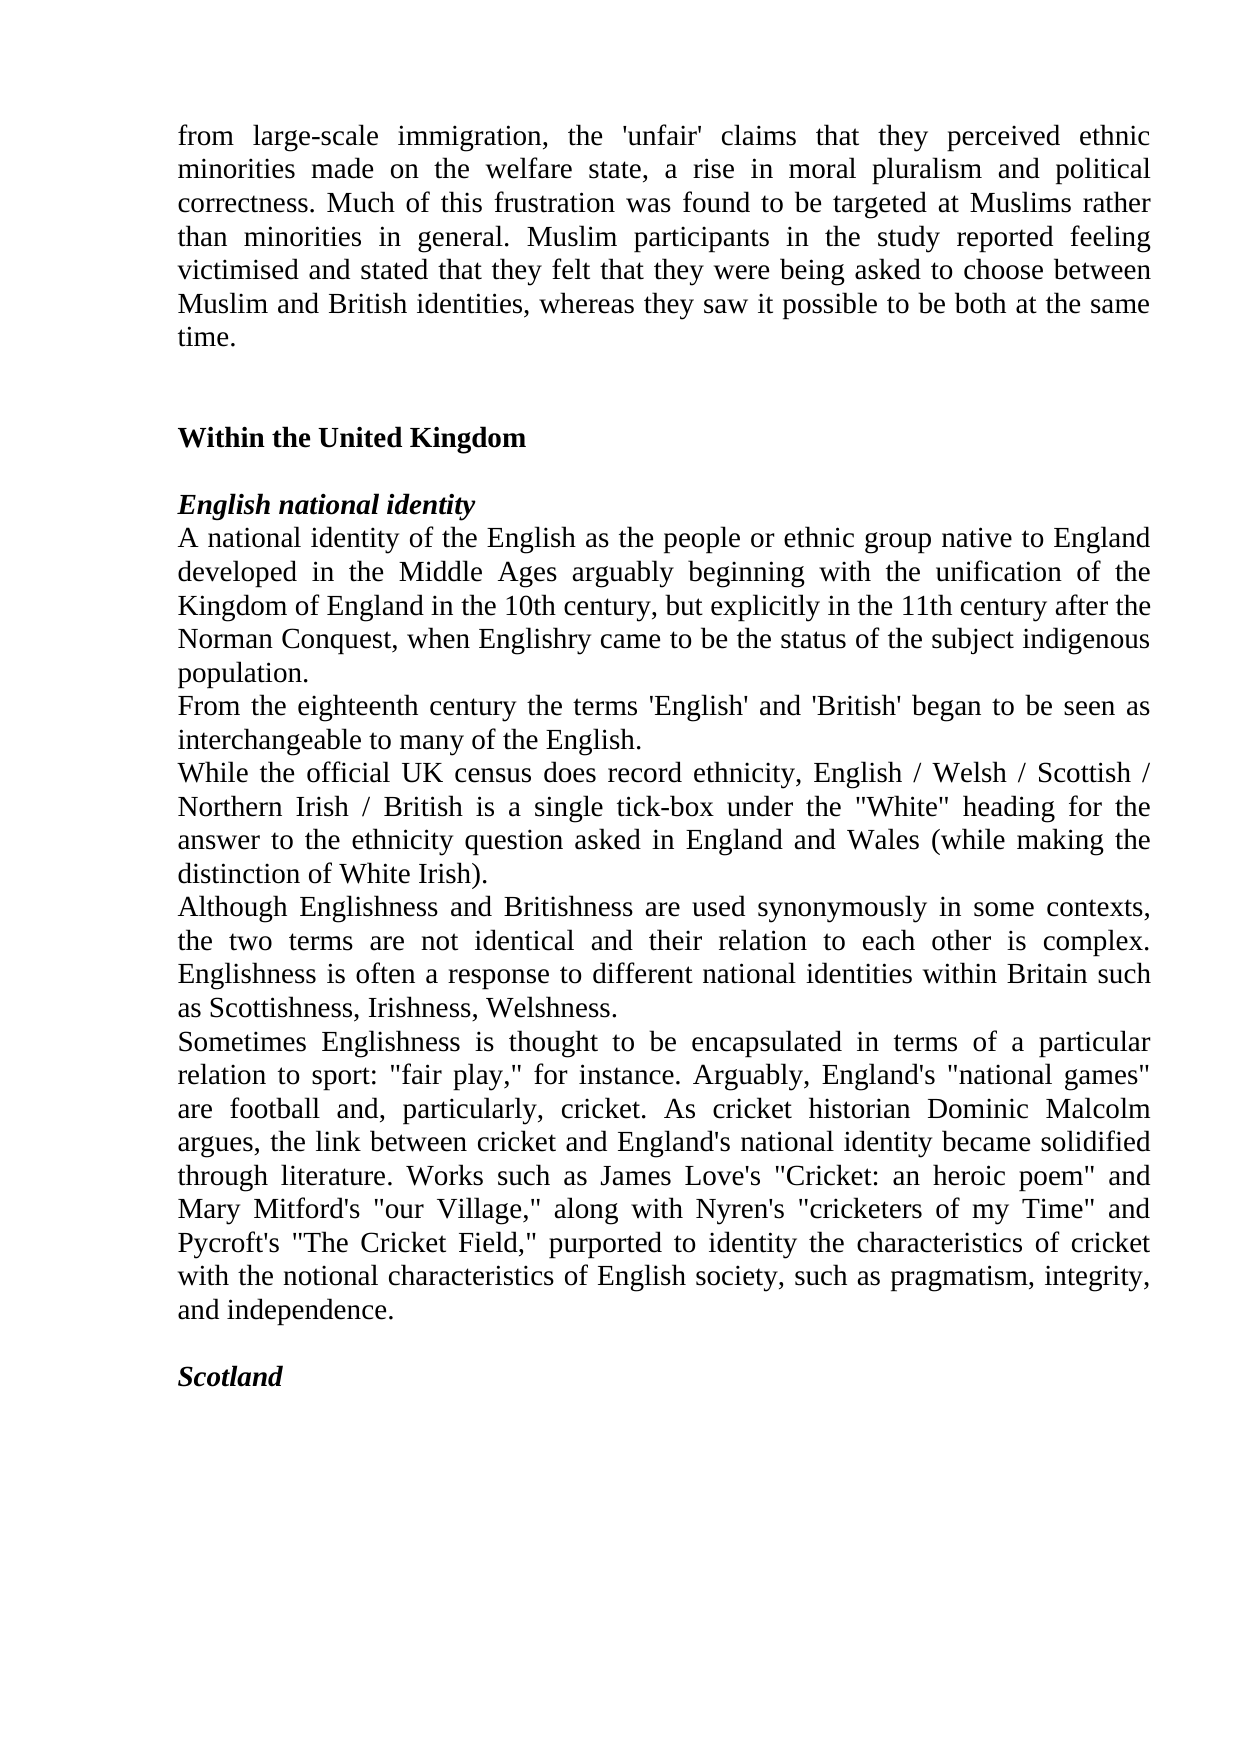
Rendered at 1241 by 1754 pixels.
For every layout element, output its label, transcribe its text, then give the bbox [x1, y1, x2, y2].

text From the eighteenth century the terms 'English' and 'British' began to be seen as interchangeable to many of the English. [177, 688, 1152, 755]
text While the official UK census does record ethnicity, English / Welsh / Scottish / Northern Irish / British is a single tick-box under the "White" heading for the answer to the ethnicity question asked in England and Wales (while making the distinction of White Irish). [177, 755, 1152, 889]
text Scotland [177, 1359, 1152, 1393]
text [177, 118, 1152, 353]
text Although Englishness and Britishness are used synonymously in some contexts, the two terms are not identical and their relation to each other is complex. Englishness is often a response to different national identities within Britain such as Scottishness, Irishness, Welshness. [177, 889, 1152, 1024]
text Within the United Kingdom [177, 420, 1152, 453]
text Sometimes Englishness is thought to be encapsulated in terms of a particular relation to sport: "fair play," for instance. Arguably, England's "national games" are football and, particularly, cricket. As cricket historian Dominic Malcolm argues, the link between cricket and England's national identity became solidified through literature. Works such as James Love's "Cricket: an heroic poem" and Mary Mitford's "our Village," along with Nyren's "cricketers of my Time" and Pycroft's "The Cricket Field," purported to identity the characteristics of cricket with the notional characteristics of English society, such as pragmatism, integrity, and independence. [177, 1024, 1152, 1326]
text English national identity [177, 487, 1152, 521]
text A national identity of the English as the people or ethnic group native to England developed in the Middle Ages arguably beginning with the unification of the Kingdom of England in the 10th century, but explicitly in the 11th century after the Norman Conquest, when Englishry came to be the status of the subject indigenous population. [177, 521, 1152, 688]
